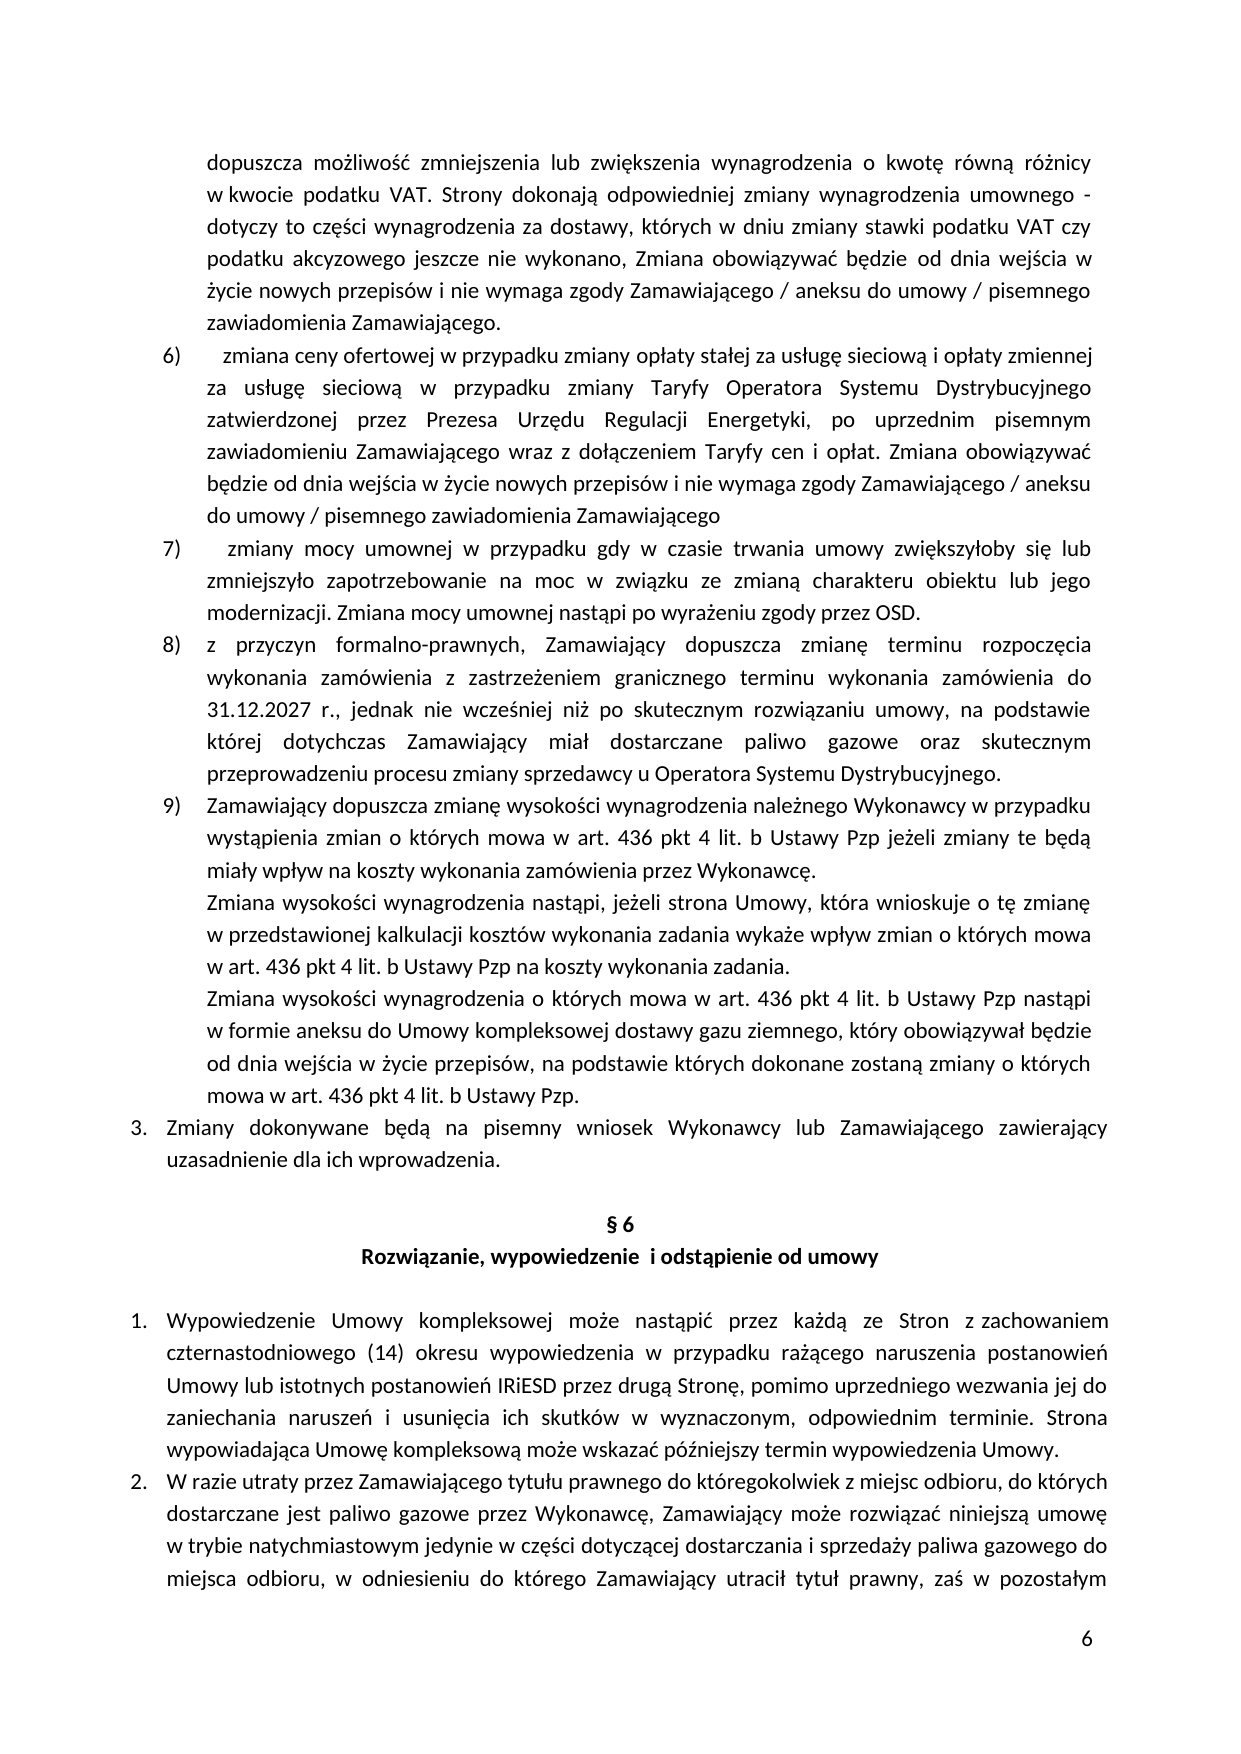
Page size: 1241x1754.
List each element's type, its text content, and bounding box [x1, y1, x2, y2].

list zmiany mocy umownej w przypadku gdy w czasie trwania umowy zwiększyłoby się lub zmniejszyło zapotrzebowanie na moc w związku ze zmianą charakteru obiektu lub jego modernizacji. Zmiana mocy umownej nastąpi po wyrażeniu zgody przez OSD. [162, 534, 1093, 626]
list Zmiany dokonywane będą na pisemny wniosek Wykonawcy lub Zamawiającego zawierający uzasadnienie dla ich wprowadzenia. [148, 1113, 1109, 1173]
list zmiana ceny ofertowej w przypadku zmiany opłaty stałej za usługę sieciową i opłaty zmiennej za usługę sieciową w przypadku zmiany Taryfy Operatora Systemu Dystrybucyjnego zatwierdzonej przez Prezesa Urzędu Regulacji Energetyki, po uprzednim pisemnym zawiadomieniu Zamawiającego wraz z dołączeniem Taryfy cen i opłat. Zmiana obowiązywać będzie od dnia wejścia w życie nowych przepisów i nie wymaga zgody Zamawiającego / aneksu do umowy / pisemnego zawiadomienia Zamawiającego [162, 341, 1093, 530]
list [148, 1467, 1109, 1592]
text Zmiana wysokości wynagrodzenia o których mowa w art. 436 pkt 4 lit. b Ustawy Pzp nastąpi w formie aneksu do Umowy kompleksowej dostawy gazu ziemnego, który obowiązywał będzie od dnia wejścia w życie przepisów, na podstawie których dokonane zostaną zmiany o których mowa w art. 436 pkt 4 lit. b Ustawy Pzp. [207, 984, 1093, 1109]
list Wypowiedzenie Umowy kompleksowej może nastąpić przez każdą ze Stron z zachowaniem czternastodniowego (14) okresu wypowiedzenia w przypadku rażącego naruszenia postanowień Umowy lub istotnych postanowień IRiESD przez drugą Stronę, pomimo uprzedniego wezwania jej do zaniechania naruszeń i usunięcia ich skutków w wyznaczonym, odpowiednim terminie. Strona wypowiadająca Umowę kompleksową może wskazać późniejszy termin wypowiedzenia Umowy. [148, 1306, 1109, 1463]
text Zmiana wysokości wynagrodzenia nastąpi, jeżeli strona Umowy, która wnioskuje o tę zmianę w przedstawionej kalkulacji kosztów wykonania zadania wykaże wpływ zmian o których mowa w art. 436 pkt 4 lit. b Ustawy Pzp na koszty wykonania zadania. [207, 888, 1093, 980]
list Zamawiający dopuszcza zmianę wysokości wynagrodzenia należnego Wykonawcy w przypadku wystąpienia zmian o których mowa w art. 436 pkt 4 lit. b Ustawy Pzp jeżeli zmiany te będą miały wpływ na koszty wykonania zamówienia przez Wykonawcę. [162, 791, 1093, 884]
list z przyczyn formalno-prawnych, Zamawiający dopuszcza zmianę terminu rozpoczęcia wykonania zamówienia z zastrzeżeniem granicznego terminu wykonania zamówienia do 31.12.2027 r., jednak nie wcześniej niż po skutecznym rozwiązaniu umowy, na podstawie której dotychczas Zamawiający miał dostarczane paliwo gazowe oraz skutecznym przeprowadzeniu procesu zmiany sprzedawcy u Operatora Systemu Dystrybucyjnego. [162, 630, 1093, 787]
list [162, 148, 1093, 337]
text Rozwiązanie, wypowiedzenie i odstąpienie od umowy [148, 1242, 1093, 1270]
text § 6 [148, 1210, 1093, 1238]
